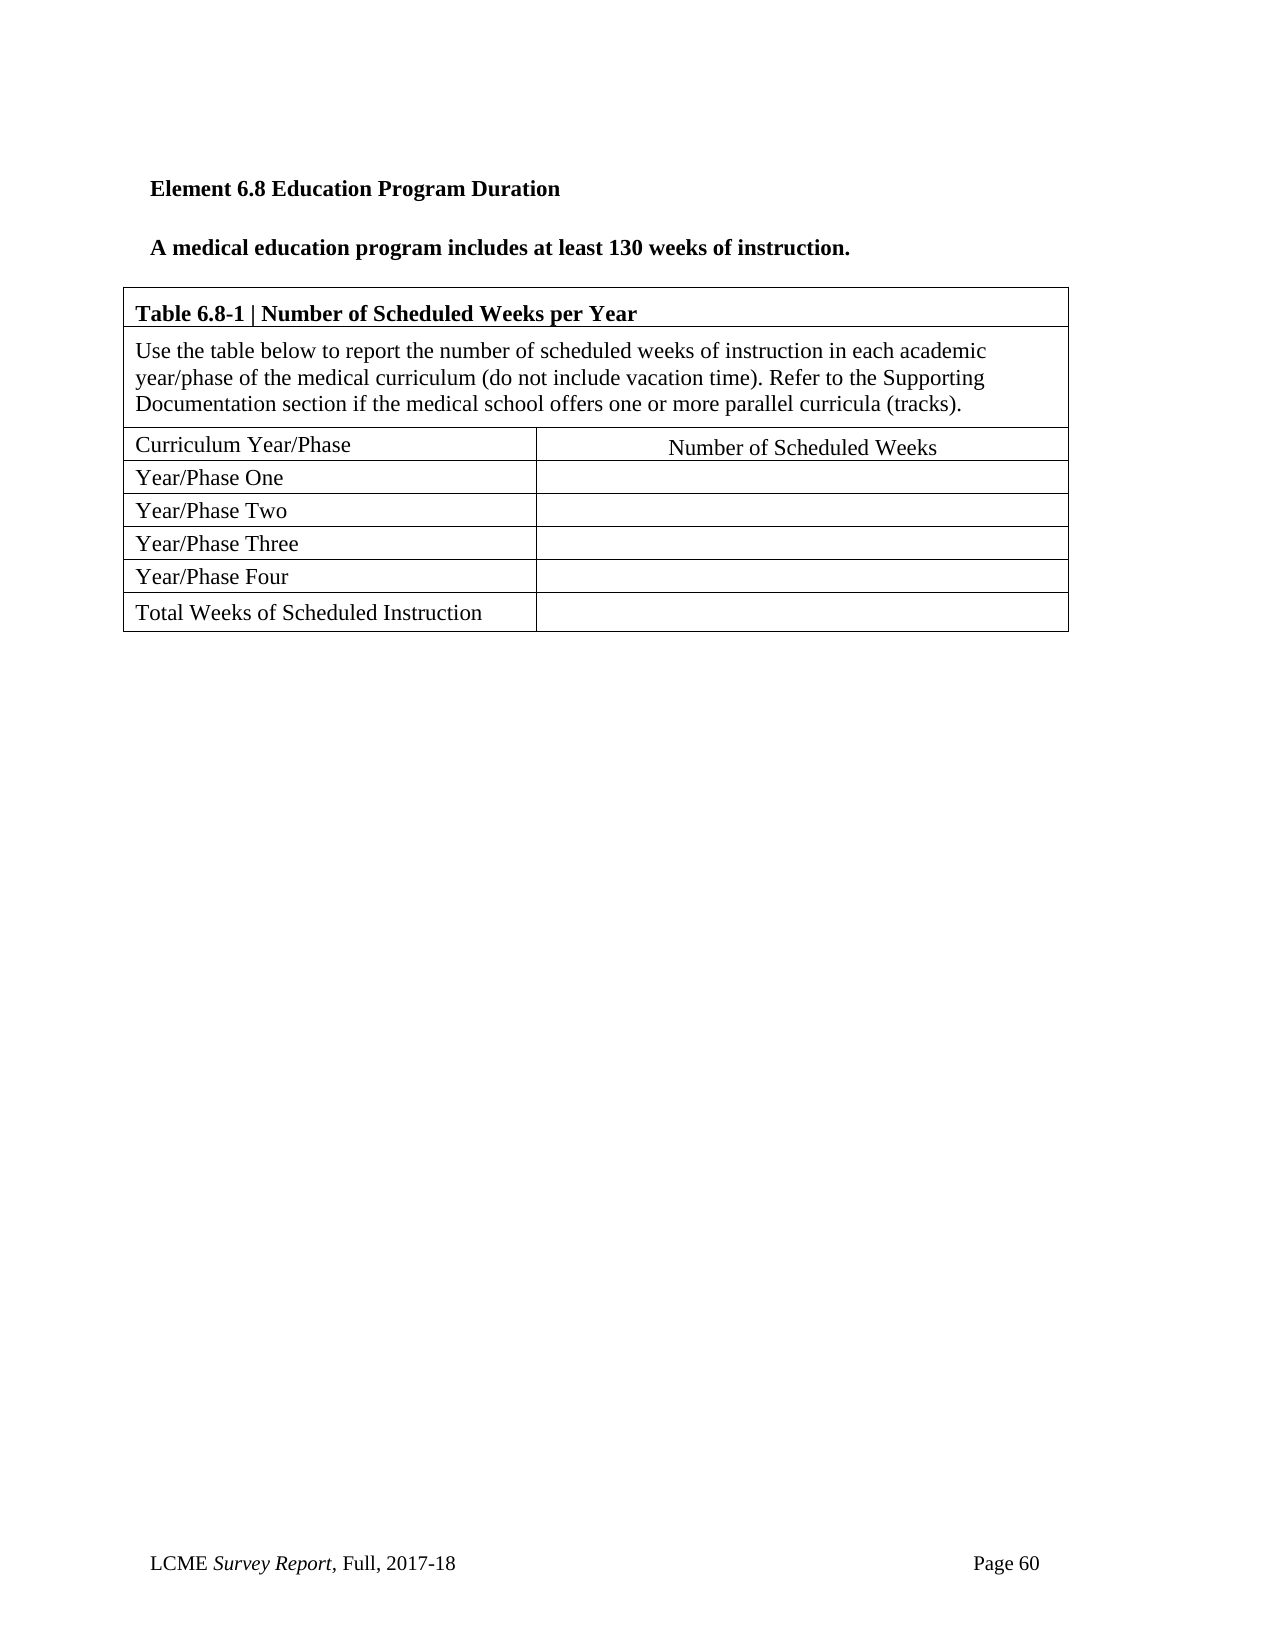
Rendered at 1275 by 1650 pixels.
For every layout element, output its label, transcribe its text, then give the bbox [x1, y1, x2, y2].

table_cell Number of Scheduled Weeks [537, 428, 1068, 460]
text A medical education program includes at least 130 weeks of instruction. [150, 234, 1125, 260]
table_cell [537, 527, 1068, 559]
table_cell [537, 560, 1068, 592]
table_cell Use the table below to report the number of scheduled weeks of instruction in each academic year/phase of the medical curriculum (do not include vacation time). Refer to the Supporting Documentation section if the medical school offers one or more parallel curricula (tracks). [124, 327, 1068, 427]
table_cell Curriculum Year/Phase [124, 428, 536, 460]
table_header Table 6.8-1 | Number of Scheduled Weeks per Year [124, 288, 1068, 326]
subtitle Element 6.8 Education Program Duration [150, 175, 1125, 201]
table_cell Total Weeks of Scheduled Instruction [124, 593, 536, 631]
table_cell Year/Phase One [124, 461, 536, 493]
table_cell Year/Phase Three [124, 527, 536, 559]
table_cell [537, 461, 1068, 493]
table_cell [537, 593, 1068, 631]
table_cell Year/Phase Two [124, 494, 536, 526]
table_cell Year/Phase Four [124, 560, 536, 592]
table_cell [537, 494, 1068, 526]
